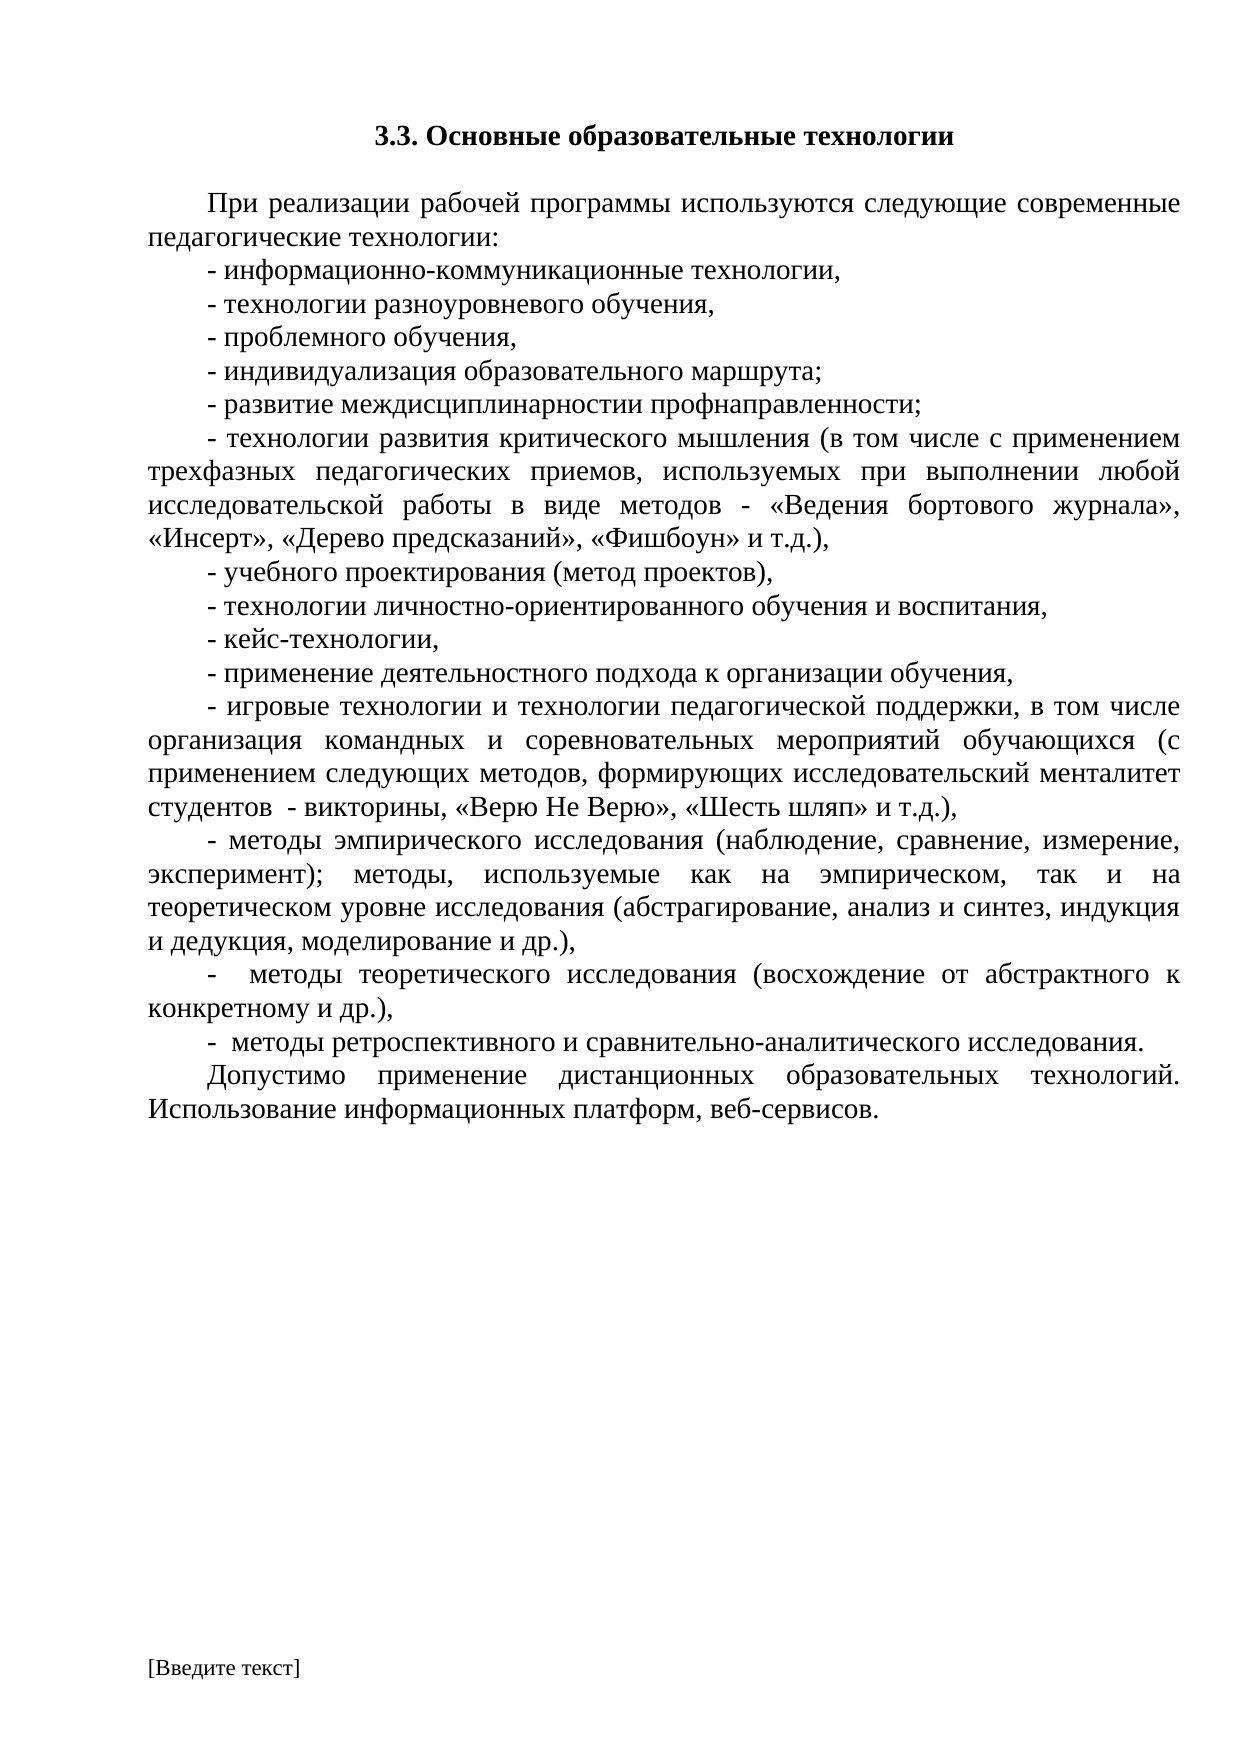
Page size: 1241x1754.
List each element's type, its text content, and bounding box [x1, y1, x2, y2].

text - технологии разноуровневого обучения, [148, 286, 1181, 319]
text - технологии личностно-ориентированного обучения и воспитания, [148, 588, 1181, 621]
text - применение деятельностного подхода к организации обучения, [148, 655, 1181, 688]
text - проблемного обучения, [148, 319, 1181, 353]
text - методы эмпирического исследования (наблюдение, сравнение, измерение, эксперимент); методы, используемые как на эмпирическом, так и на теоретическом уровне исследования (абстрагирование, анализ и синтез, индукция и дедукция, моделирование и др.), [148, 822, 1181, 957]
text - методы ретроспективного и сравнительно-аналитического исследования. [148, 1024, 1181, 1057]
text 3.3. Основные образовательные технологии [148, 118, 1181, 152]
text - развитие междисциплинарностии профнаправленности; [148, 386, 1181, 420]
text - учебного проектирования (метод проектов), [148, 554, 1181, 588]
text Допустимо применение дистанционных образовательных технологий. Использование информационных платформ, веб-сервисов. [148, 1057, 1181, 1124]
text - информационно-коммуникационные технологии, [148, 252, 1181, 286]
text - методы теоретического исследования (восхождение от абстрактного к конкретному и др.), [148, 957, 1181, 1024]
text - индивидуализация образовательного маршрута; [148, 353, 1181, 386]
text - кейс-технологии, [148, 621, 1181, 655]
text - технологии развития критического мышления (в том числе с применением трехфазных педагогических приемов, используемых при выполнении любой исследовательской работы в виде методов - «Ведения бортового журнала», «Инсерт», «Дерево предсказаний», «Фишбоун» и т.д.), [148, 420, 1181, 554]
text - игровые технологии и технологии педагогической поддержки, в том числе организация командных и соревновательных мероприятий обучающихся (с применением следующих методов, формирующих исследовательский менталитет студентов - викторины, «Верю Не Верю», «Шесть шляп» и т.д.), [148, 688, 1181, 822]
text При реализации рабочей программы используются следующие современные педагогические технологии: [148, 185, 1181, 252]
